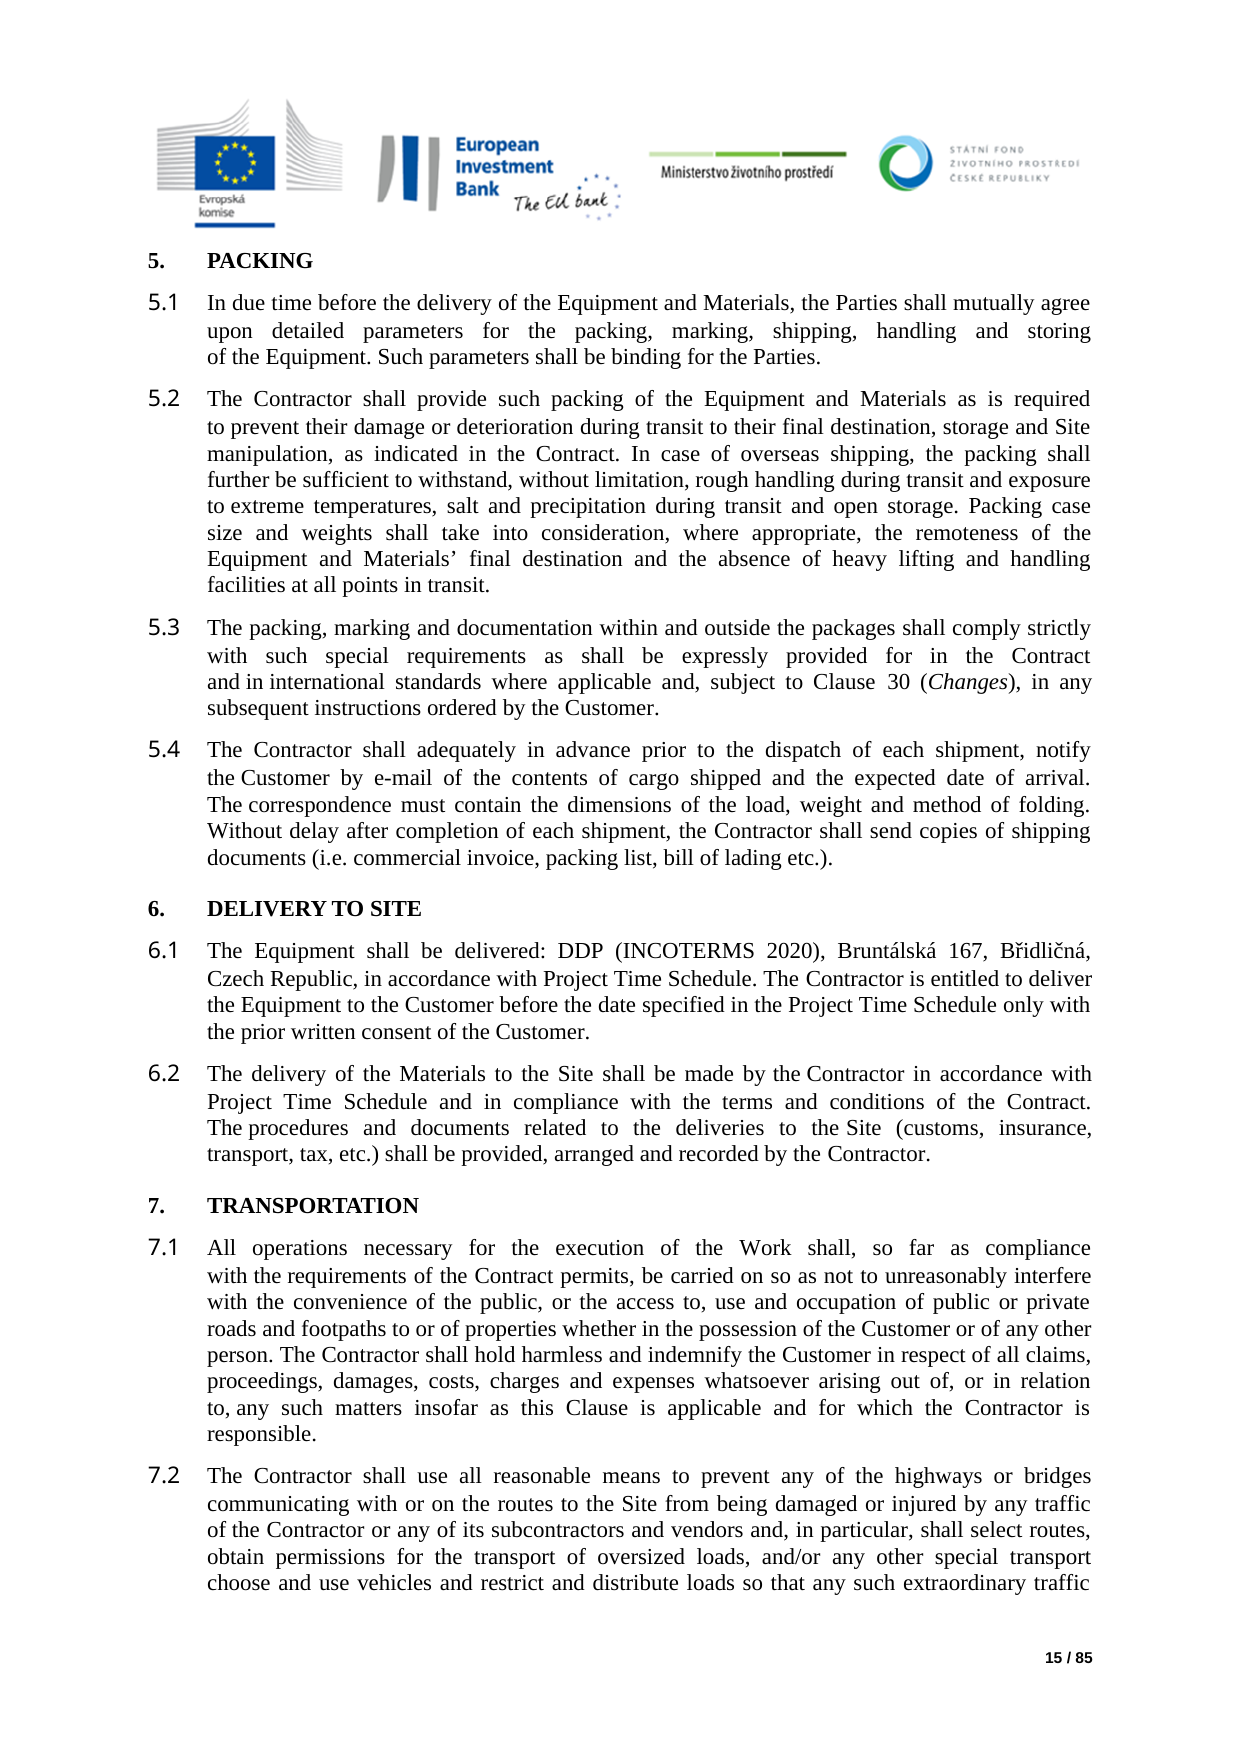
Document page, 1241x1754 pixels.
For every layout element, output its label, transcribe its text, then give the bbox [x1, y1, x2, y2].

text The packing, marking and documentation within and outside the packages shall comply strictly with such special requirements as shall be expressly provided for in the Contract and in international standards where applicable and, subject to Clause 30 (Changes), in any subsequent instructions ordered by the Customer. [148, 610, 1092, 721]
subtitle Packing [148, 247, 1092, 273]
text All operations necessary for the execution of the Work shall, so far as compliance with the requirements of the Contract permits, be carried on so as not to unreasonably interfere with the convenience of the public, or the access to, use and occupation of public or private roads and footpaths to or of properties whether in the possession of the Customer or of any other person. The Contractor shall hold harmless and indemnify the Customer in respect of all claims, proceedings, damages, costs, charges and expenses whatsoever arising out of, or in relation to, any such matters insofar as this Clause is applicable and for which the Contractor is responsible. [148, 1231, 1092, 1446]
text The Contractor shall provide such packing of the Equipment and Materials as is required to prevent their damage or deterioration during transit to their final destination, storage and Site manipulation, as indicated in the Contract. In case of overseas shipping, the packing shall further be sufficient to withstand, without limitation, rough handling during transit and exposure to extreme temperatures, salt and precipitation during transit and open storage. Packing case size and weights shall take into consideration, where appropriate, the remoteness of the Equipment and Materials’ final destination and the absence of heavy lifting and handling facilities at all points in transit. [148, 382, 1092, 598]
text The Equipment shall be delivered: DDP (INCOTERMS 2020), Bruntálská 167, Břidličná, Czech Republic, in accordance with Project Time Schedule. The Contractor is entitled to deliver the Equipment to the Customer before the date specified in the Project Time Schedule only with the prior written consent of the Customer. [148, 934, 1092, 1044]
text In due time before the delivery of the Equipment and Materials, the Parties shall mutually agree upon detailed parameters for the packing, marking, shipping, handling and storing of the Equipment. Such parameters shall be binding for the Parties. [148, 286, 1092, 370]
text The Contractor shall adequately in advance prior to the dispatch of each shipment, notify the Customer by e-mail of the contents of cargo shipped and the expected date of arrival. The correspondence must contain the dimensions of the load, weight and method of folding. Without delay after completion of each shipment, the Contractor shall send copies of shipping documents (i.e. commercial invoice, packing list, bill of lading etc.). [148, 733, 1092, 870]
subtitle Delivery to Site [148, 895, 1092, 921]
text The delivery of the Materials to the Site shall be made by the Contractor in accordance with Project Time Schedule and in compliance with the terms and conditions of the Contract. The procedures and documents related to the deliveries to the Site (customs, insurance, transport, tax, etc.) shall be provided, arranged and recorded by the Contractor. [148, 1057, 1092, 1167]
picture [147, 87, 1093, 235]
subtitle Transportation [148, 1192, 1092, 1218]
